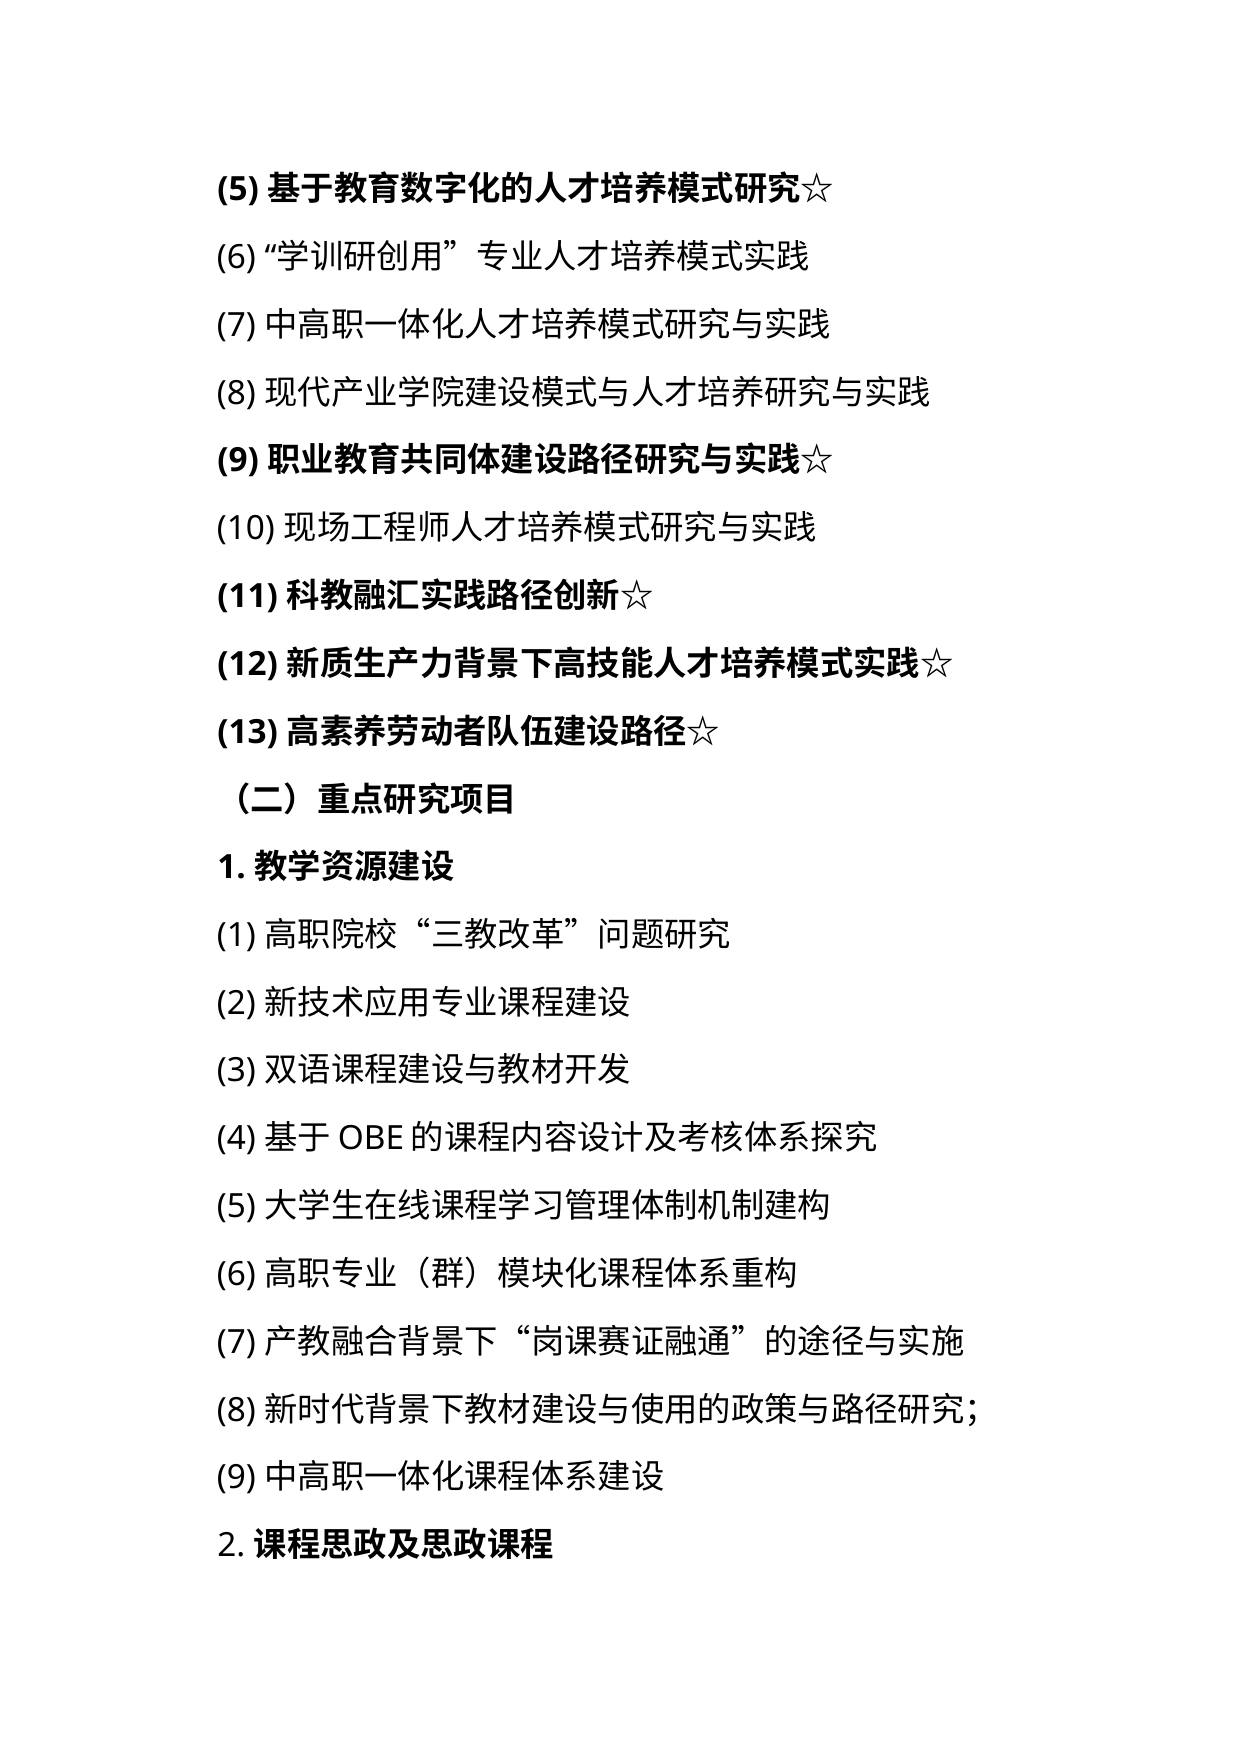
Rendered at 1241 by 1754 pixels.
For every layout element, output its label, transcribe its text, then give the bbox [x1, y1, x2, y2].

list 高职院校“三教改革”问题研究 [150, 908, 1090, 956]
list 新质生产力背景下高技能人才培养模式实践☆ [150, 637, 1090, 685]
list 中高职一体化课程体系建设 [150, 1450, 1090, 1498]
list 高职专业（群）模块化课程体系重构 [150, 1247, 1090, 1295]
list 现代产业学院建设模式与人才培养研究与实践 [150, 365, 1090, 414]
list “学训研创用”专业人才培养模式实践 [150, 230, 1090, 278]
list 高素养劳动者队伍建设路径☆ [150, 704, 1090, 753]
list 新时代背景下教材建设与使用的政策与路径研究； [150, 1382, 1090, 1431]
text （二）重点研究项目 [150, 772, 1090, 821]
list 现场工程师人才培养模式研究与实践 [150, 501, 1090, 549]
list 中高职一体化人才培养模式研究与实践 [150, 298, 1090, 346]
list 产教融合背景下“岗课赛证融通”的途径与实施 [150, 1314, 1090, 1363]
list 基于教育数字化的人才培养模式研究☆ [150, 162, 1090, 210]
list 基于OBE的课程内容设计及考核体系探究 [150, 1111, 1090, 1159]
list 课程思政及思政课程 [150, 1518, 1090, 1566]
list 职业教育共同体建设路径研究与实践☆ [150, 433, 1090, 482]
list 双语课程建设与教材开发 [150, 1043, 1090, 1092]
list 大学生在线课程学习管理体制机制建构 [150, 1179, 1090, 1227]
list 新技术应用专业课程建设 [150, 975, 1090, 1024]
list 教学资源建设 [150, 840, 1090, 888]
list 科教融汇实践路径创新☆ [150, 569, 1090, 617]
